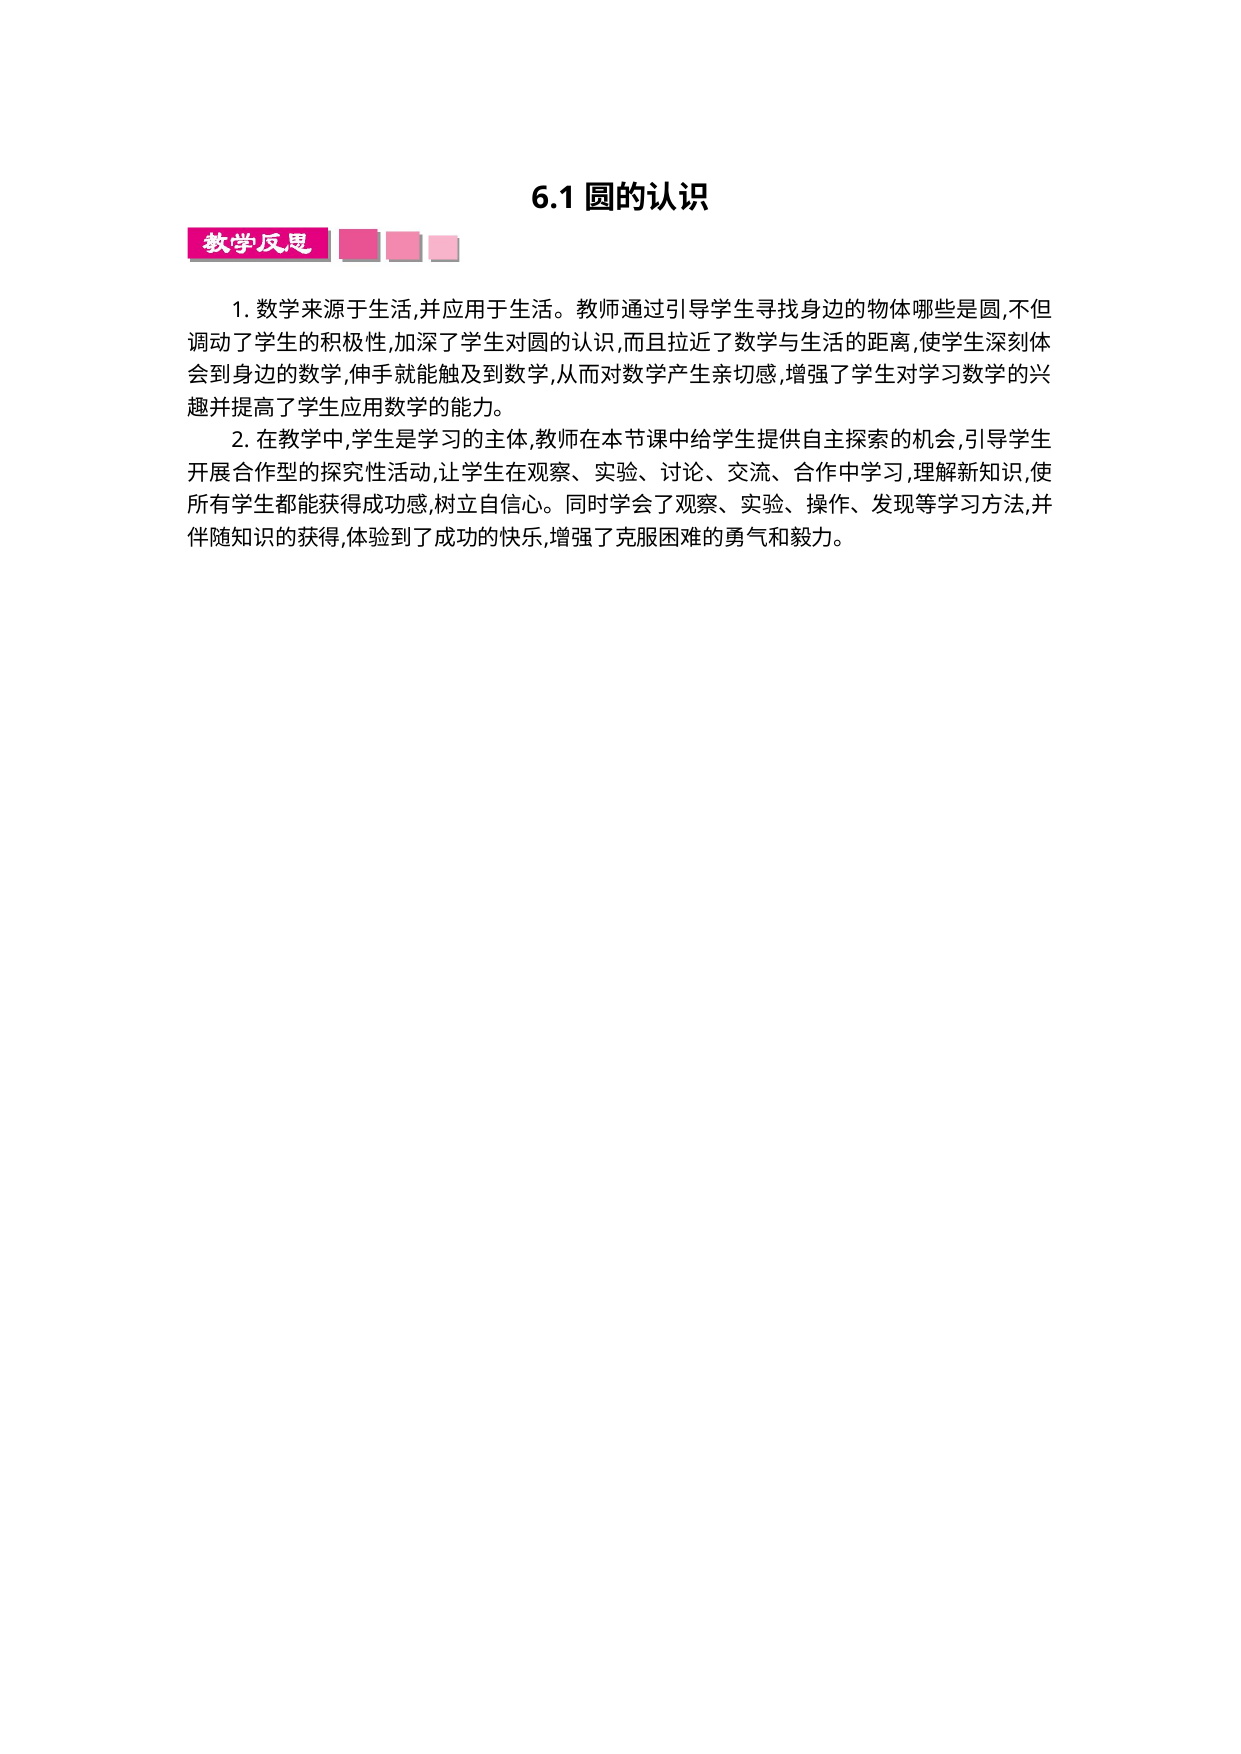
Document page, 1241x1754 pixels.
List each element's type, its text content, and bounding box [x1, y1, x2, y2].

text 2. 在教学中,学生是学习的主体,教师在本节课中给学生提供自主探索的机会,引导学生开展合作型的探究性活动,让学生在观察、实验、讨论、交流、合作中学习,理解新知识,使所有学生都能获得成功感,树立自信心。同时学会了观察、实验、操作、发现等学习方法,并伴随知识的获得,体验到了成功的快乐,增强了克服困难的勇气和毅力。 [187, 422, 1053, 552]
text 1. 数学来源于生活,并应用于生活。教师通过引导学生寻找身边的物体哪些是圆,不但调动了学生的积极性,加深了学生对圆的认识,而且拉近了数学与生活的距离,使学生深刻体会到身边的数学,伸手就能触及到数学,从而对数学产生亲切感,增强了学生对学习数学的兴趣并提高了学生应用数学的能力。 [187, 292, 1053, 422]
picture [187, 227, 460, 291]
text 6.1 圆的认识 [187, 162, 1053, 227]
